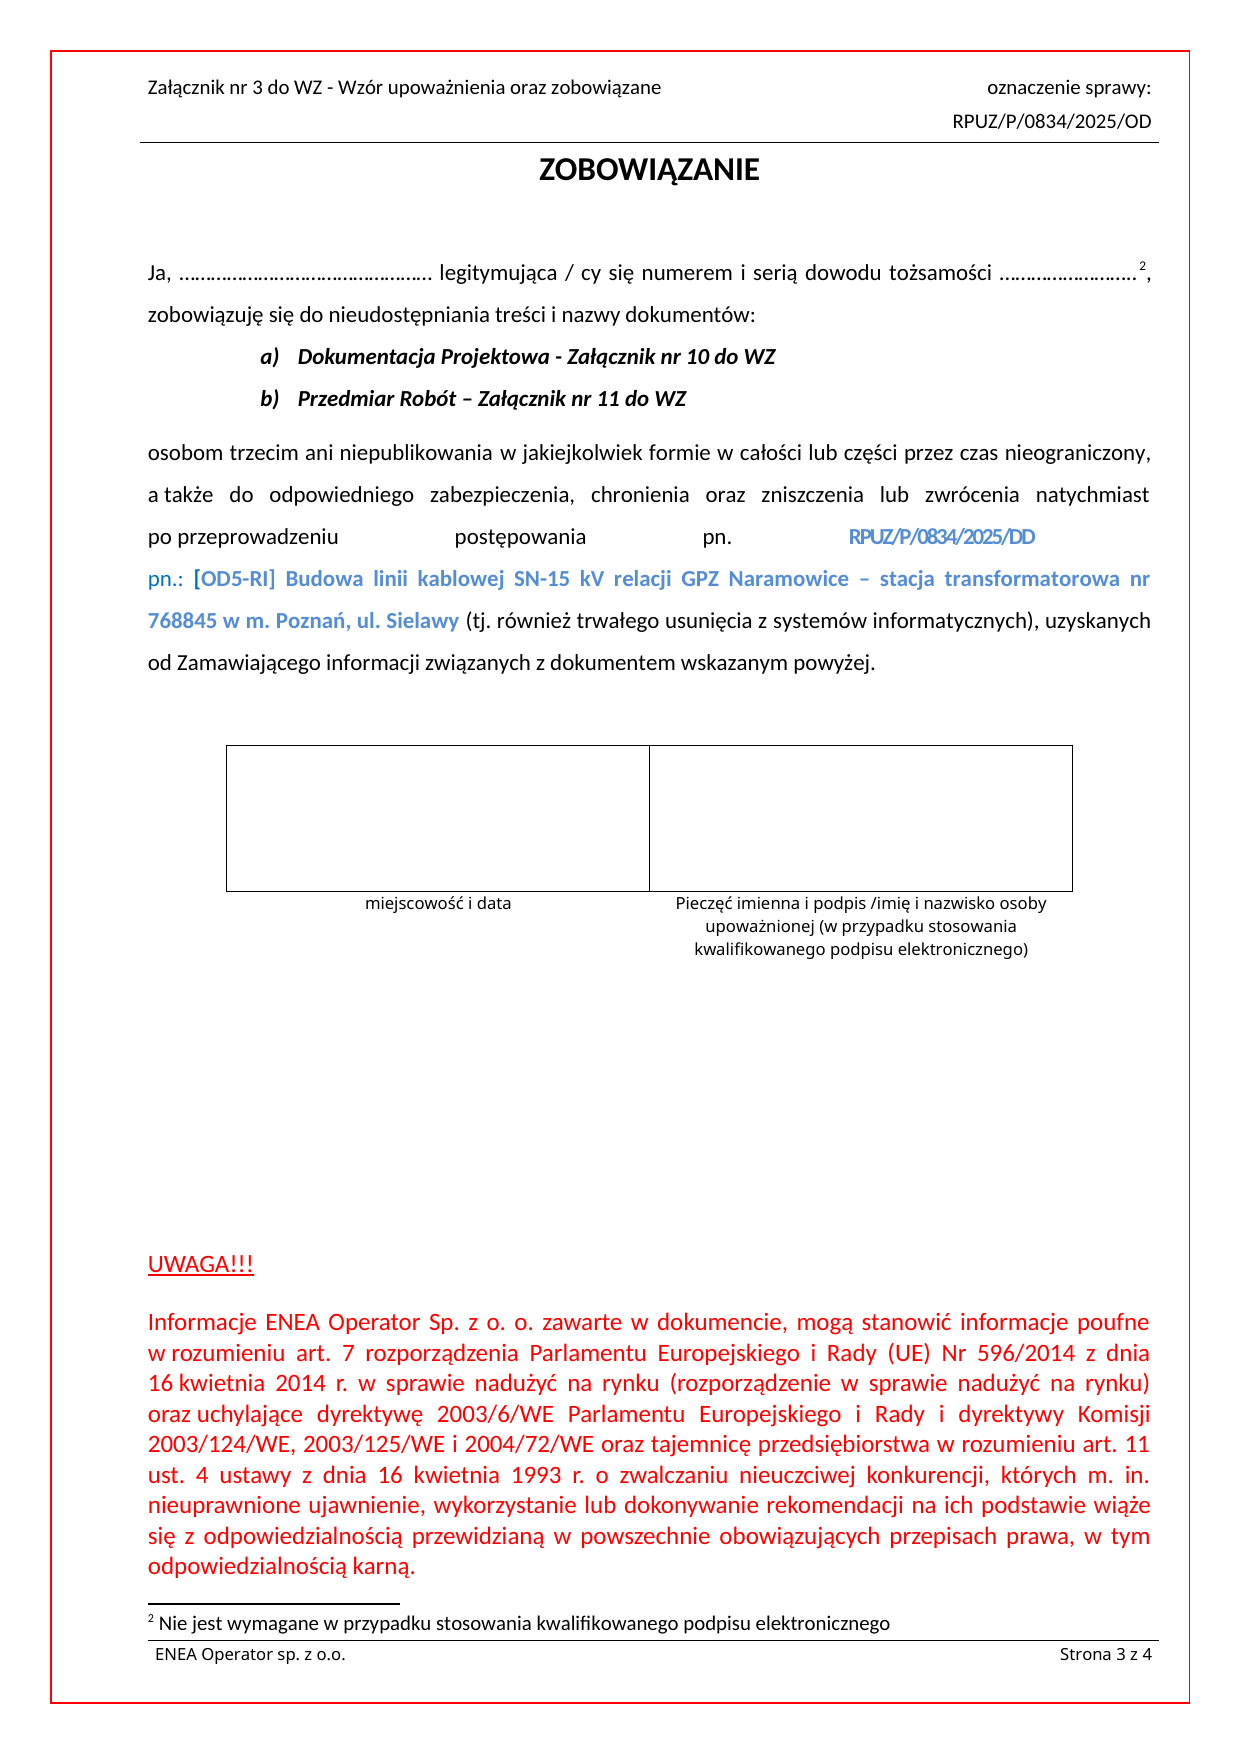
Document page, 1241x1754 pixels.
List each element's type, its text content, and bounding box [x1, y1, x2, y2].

text osobom trzecim ani niepublikowania w jakiejkolwiek formie w całości lub części przez czas nieograniczony, a także do odpowiedniego zabezpieczenia, chronienia oraz zniszczenia lub zwrócenia natychmiast po przeprowadzeniu postępowania pn. RPUZ/P/0834/2025/DD pn.: [OD5-RI] Budowa linii kablowej SN-15 kV relacji GPZ Naramowice – stacja transformatorowa nr 768845 w m. Poznań, ul. Sielawy (tj. również trwałego usunięcia z systemów informatycznych), uzyskanych od Zamawiającego informacji związanych z dokumentem wskazanym powyżej. [148, 438, 1152, 676]
title Przedmiar Robót – Załącznik nr 11 do WZ [260, 384, 1152, 412]
text Informacje ENEA Operator Sp. z o. o. zawarte w dokumencie, mogą stanowić informacje poufne w rozumieniu art. 7 rozporządzenia Parlamentu Europejskiego i Rady (UE) Nr 596/2014 z dnia 16 kwietnia 2014 r. w sprawie nadużyć na rynku (rozporządzenie w sprawie nadużyć na rynku) oraz uchylające dyrektywę 2003/6/WE Parlamentu Europejskiego i Rady i dyrektywy Komisji 2003/124/WE, 2003/125/WE i 2004/72/WE oraz tajemnicę przedsiębiorstwa w rozumieniu art. 11 ust. 4 ustawy z dnia 16 kwietnia 1993 r. o zwalczaniu nieuczciwej konkurencji, których m. in. nieuprawnione ujawnienie, wykorzystanie lub dokonywanie rekomendacji na ich podstawie wiąże się z odpowiedzialnością przewidzianą w powszechnie obowiązujących przepisach prawa, w tym odpowiedzialnością karną. [148, 1306, 1152, 1581]
table_header [227, 746, 649, 891]
text UWAGA!!! [148, 1248, 1152, 1278]
text ZOBOWIĄZANIE [148, 148, 1152, 188]
table_cell miejscowość i data [227, 892, 649, 960]
title Dokumentacja Projektowa - Załącznik nr 10 do WZ [260, 342, 1152, 370]
text Ja, ………………………………………… legitymująca / cy się numerem i serią dowodu tożsamości …………………….., zobowiązuję się do nieudostępniania treści i nazwy dokumentów: [148, 258, 1152, 328]
table_header [650, 746, 1072, 891]
table_cell Pieczęć imienna i podpis /imię i nazwisko osoby upoważnionej (w przypadku stosowania kwalifikowanego podpisu elektronicznego) [650, 892, 1072, 960]
